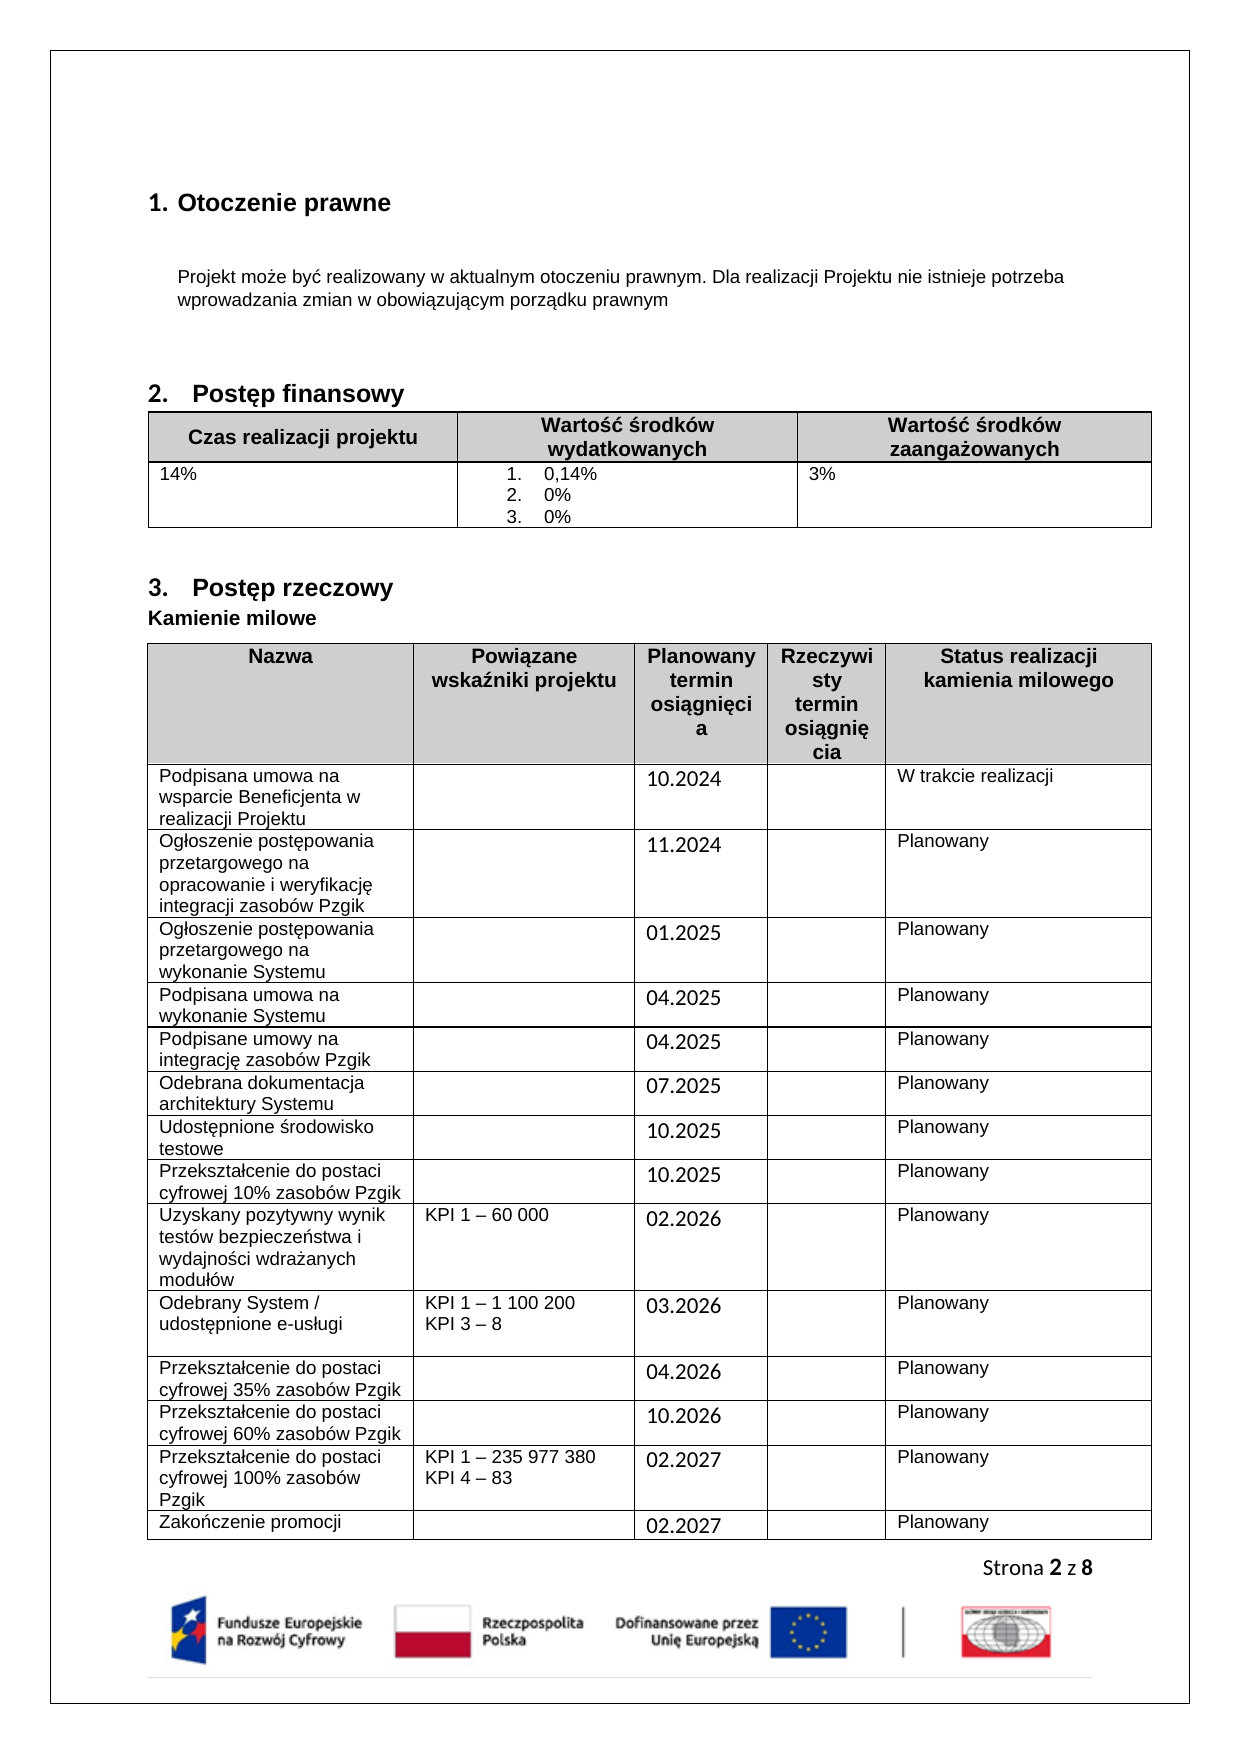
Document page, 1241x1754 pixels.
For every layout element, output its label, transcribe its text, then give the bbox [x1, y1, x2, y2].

table_cell Ogłoszenie postępowania przetargowego na opracowanie i weryfikację integracji zasobów Pzgik [148, 830, 413, 917]
table_cell [768, 765, 885, 829]
table_cell KPI 1 – 235 977 380 KPI 4 – 83 [414, 1446, 634, 1510]
table_cell [414, 1511, 634, 1539]
picture [147, 1581, 1095, 1681]
table_cell [414, 1028, 634, 1071]
table_cell 04.2025 [635, 983, 767, 1026]
table_cell [768, 830, 885, 917]
table_header Czas realizacji projektu [149, 413, 457, 461]
text Kamienie milowe [148, 606, 1093, 630]
table_cell 04.2025 [635, 1028, 767, 1071]
table_cell [414, 765, 634, 829]
table_cell 01.2025 [635, 918, 767, 982]
table_cell Planowany [886, 983, 1151, 1026]
table_cell Planowany [886, 1160, 1151, 1203]
table_cell [768, 1160, 885, 1203]
table_header Planowany termin osiągnięcia [635, 644, 767, 763]
table_cell 0,14% 0% 0% [458, 463, 797, 527]
table_cell Planowany [886, 1357, 1151, 1400]
table_cell Podpisane umowy na integrację zasobów Pzgik [148, 1028, 413, 1071]
table_cell Przekształcenie do postaci cyfrowej 60% zasobów Pzgik [148, 1401, 413, 1444]
subtitle Postęp rzeczowy [148, 571, 1093, 604]
table_cell [768, 1357, 885, 1400]
table_header Status realizacji kamienia milowego [886, 644, 1151, 763]
table_cell Odebrany System / udostępnione e-usługi [148, 1291, 413, 1356]
table_cell [768, 1072, 885, 1115]
table_cell Podpisana umowa na wsparcie Beneficjenta w realizacji Projektu [148, 765, 413, 829]
table_cell [768, 1204, 885, 1290]
table_header Nazwa [148, 644, 413, 763]
table_cell [414, 1401, 634, 1444]
table_cell [414, 1116, 634, 1159]
table_cell [768, 1446, 885, 1510]
table_cell Odebrana dokumentacja architektury Systemu [148, 1072, 413, 1115]
table_cell [768, 1028, 885, 1071]
table_cell Planowany [886, 1401, 1151, 1444]
table_cell Planowany [886, 918, 1151, 982]
table_header Rzeczywisty termin osiągnięcia [768, 644, 885, 763]
table_cell 10.2026 [635, 1401, 767, 1444]
table_cell Udostępnione środowisko testowe [148, 1116, 413, 1159]
table_cell [768, 1116, 885, 1159]
table_cell Planowany [886, 1072, 1151, 1115]
table_cell 02.2027 [635, 1511, 767, 1539]
table_cell Planowany [886, 830, 1151, 917]
table_cell 03.2026 [635, 1291, 767, 1356]
table_cell 14% [149, 463, 457, 527]
table_cell KPI 1 – 60 000 [414, 1204, 634, 1290]
table_cell 3% [798, 463, 1151, 527]
table_cell [768, 1511, 885, 1539]
table_cell [414, 983, 634, 1026]
table_cell 10.2025 [635, 1160, 767, 1203]
table_cell Planowany [886, 1204, 1151, 1290]
table_header Powiązane wskaźniki projektu [414, 644, 634, 763]
table_cell [768, 1291, 885, 1356]
table_cell 10.2024 [635, 765, 767, 829]
table_cell W trakcie realizacji [886, 765, 1151, 829]
table_cell 02.2027 [635, 1446, 767, 1510]
table_cell [768, 983, 885, 1026]
table_cell Uzyskany pozytywny wynik testów bezpieczeństwa i wydajności wdrażanych modułów [148, 1204, 413, 1290]
table_cell Przekształcenie do postaci cyfrowej 100% zasobów Pzgik [148, 1446, 413, 1510]
table_cell 04.2026 [635, 1357, 767, 1400]
table_cell Planowany [886, 1446, 1151, 1510]
table_cell [414, 1357, 634, 1400]
table_cell Przekształcenie do postaci cyfrowej 35% zasobów Pzgik [148, 1357, 413, 1400]
table_cell [414, 1160, 634, 1203]
table_cell KPI 1 – 1 100 200 KPI 3 – 8 [414, 1291, 634, 1356]
table_cell Planowany [886, 1511, 1151, 1539]
table_cell [414, 918, 634, 982]
table_cell [768, 918, 885, 982]
table_cell 02.2026 [635, 1204, 767, 1290]
table_header Wartość środków zaangażowanych [798, 413, 1151, 461]
text Projekt może być realizowany w aktualnym otoczeniu prawnym. Dla realizacji Projektu nie istnieje potrzeba wprowadzania zmian w obowiązującym porządku prawnym [177, 266, 1093, 311]
table_cell Zakończenie promocji Projektu [148, 1511, 413, 1539]
table_header Wartość środków wydatkowanych [458, 413, 797, 461]
table_cell Planowany [886, 1028, 1151, 1071]
table_cell [768, 1401, 885, 1444]
table_cell Ogłoszenie postępowania przetargowego na wykonanie Systemu [148, 918, 413, 982]
table_cell Planowany [886, 1291, 1151, 1356]
table_cell [414, 1072, 634, 1115]
subtitle Otoczenie prawne [148, 185, 1063, 218]
table_cell 07.2025 [635, 1072, 767, 1115]
table_cell [414, 830, 634, 917]
table_cell 10.2025 [635, 1116, 767, 1159]
table_cell Podpisana umowa na wykonanie Systemu [148, 983, 413, 1026]
table_cell Planowany [886, 1116, 1151, 1159]
subtitle Postęp finansowy [148, 376, 1093, 409]
table_cell 11.2024 [635, 830, 767, 917]
table_cell Przekształcenie do postaci cyfrowej 10% zasobów Pzgik [148, 1160, 413, 1203]
